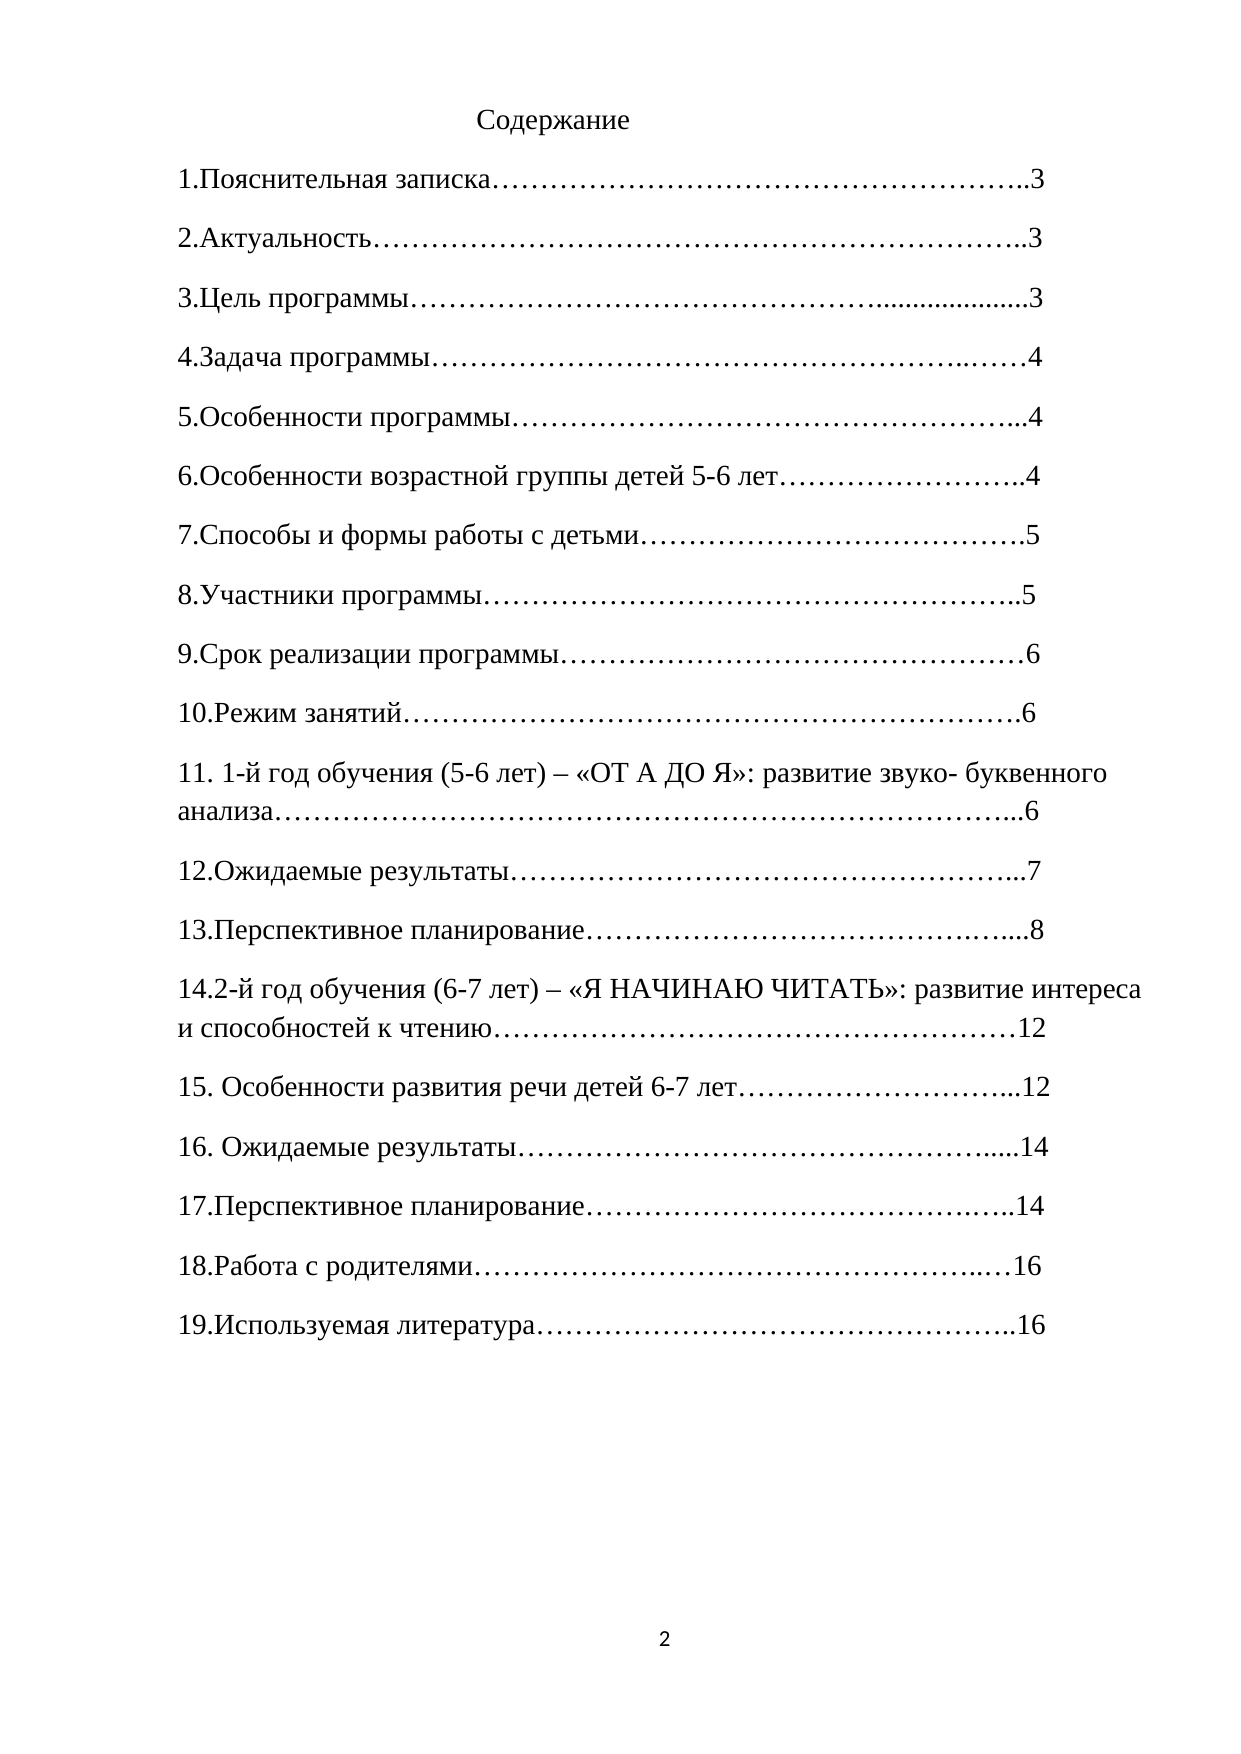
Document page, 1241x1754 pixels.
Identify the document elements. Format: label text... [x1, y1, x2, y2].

text 2.Актуальность…………………………………………………………..3 [177, 221, 1152, 254]
text 3.Цель программы………………………………………….....................3 [177, 280, 1152, 313]
text 9.Срок реализации программы…………………………………………6 [177, 636, 1152, 670]
text 8.Участники программы………………………………………………..5 [177, 577, 1152, 610]
text 15. Особенности развития речи детей 6-7 лет………………………...12 [177, 1069, 1152, 1103]
text 7.Способы и формы работы с детьми………………………………….5 [177, 517, 1152, 551]
text 11. 1-й год обучения (5-6 лет) – «ОТ А ДО Я»: развитие звуко- буквенного анализа…………………………………………………………………...6 [177, 755, 1152, 827]
text 16. Ожидаемые результаты………………………………………….....14 [177, 1129, 1152, 1162]
text 12.Ожидаемые результаты……………………………………………...7 [177, 853, 1152, 886]
text 5.Особенности программы……………………………………………...4 [177, 399, 1152, 432]
text 10.Режим занятий……………………………………………………….6 [177, 696, 1152, 729]
text 6.Особенности возрастной группы детей 5-6 лет……………………..4 [177, 458, 1152, 492]
text 1.Пояснительная записка………………………………………………..3 [177, 161, 1152, 195]
text Содержание [177, 102, 1152, 135]
text 13.Перспективное планирование………………………………….…....8 [177, 912, 1152, 946]
text 4.Задача программы………………………………………………..……4 [177, 339, 1152, 373]
text 14.2-й год обучения (6-7 лет) – «Я НАЧИНАЮ ЧИТАТЬ»: развитие интереса и способностей к чтению………………………………………………12 [177, 972, 1152, 1044]
text 17.Перспективное планирование………………………………….…..14 [177, 1188, 1152, 1222]
text 19.Используемая литература…………………………………………..16 [177, 1307, 1152, 1341]
text 18.Работа с родителями……………………………………………..…16 [177, 1248, 1152, 1281]
